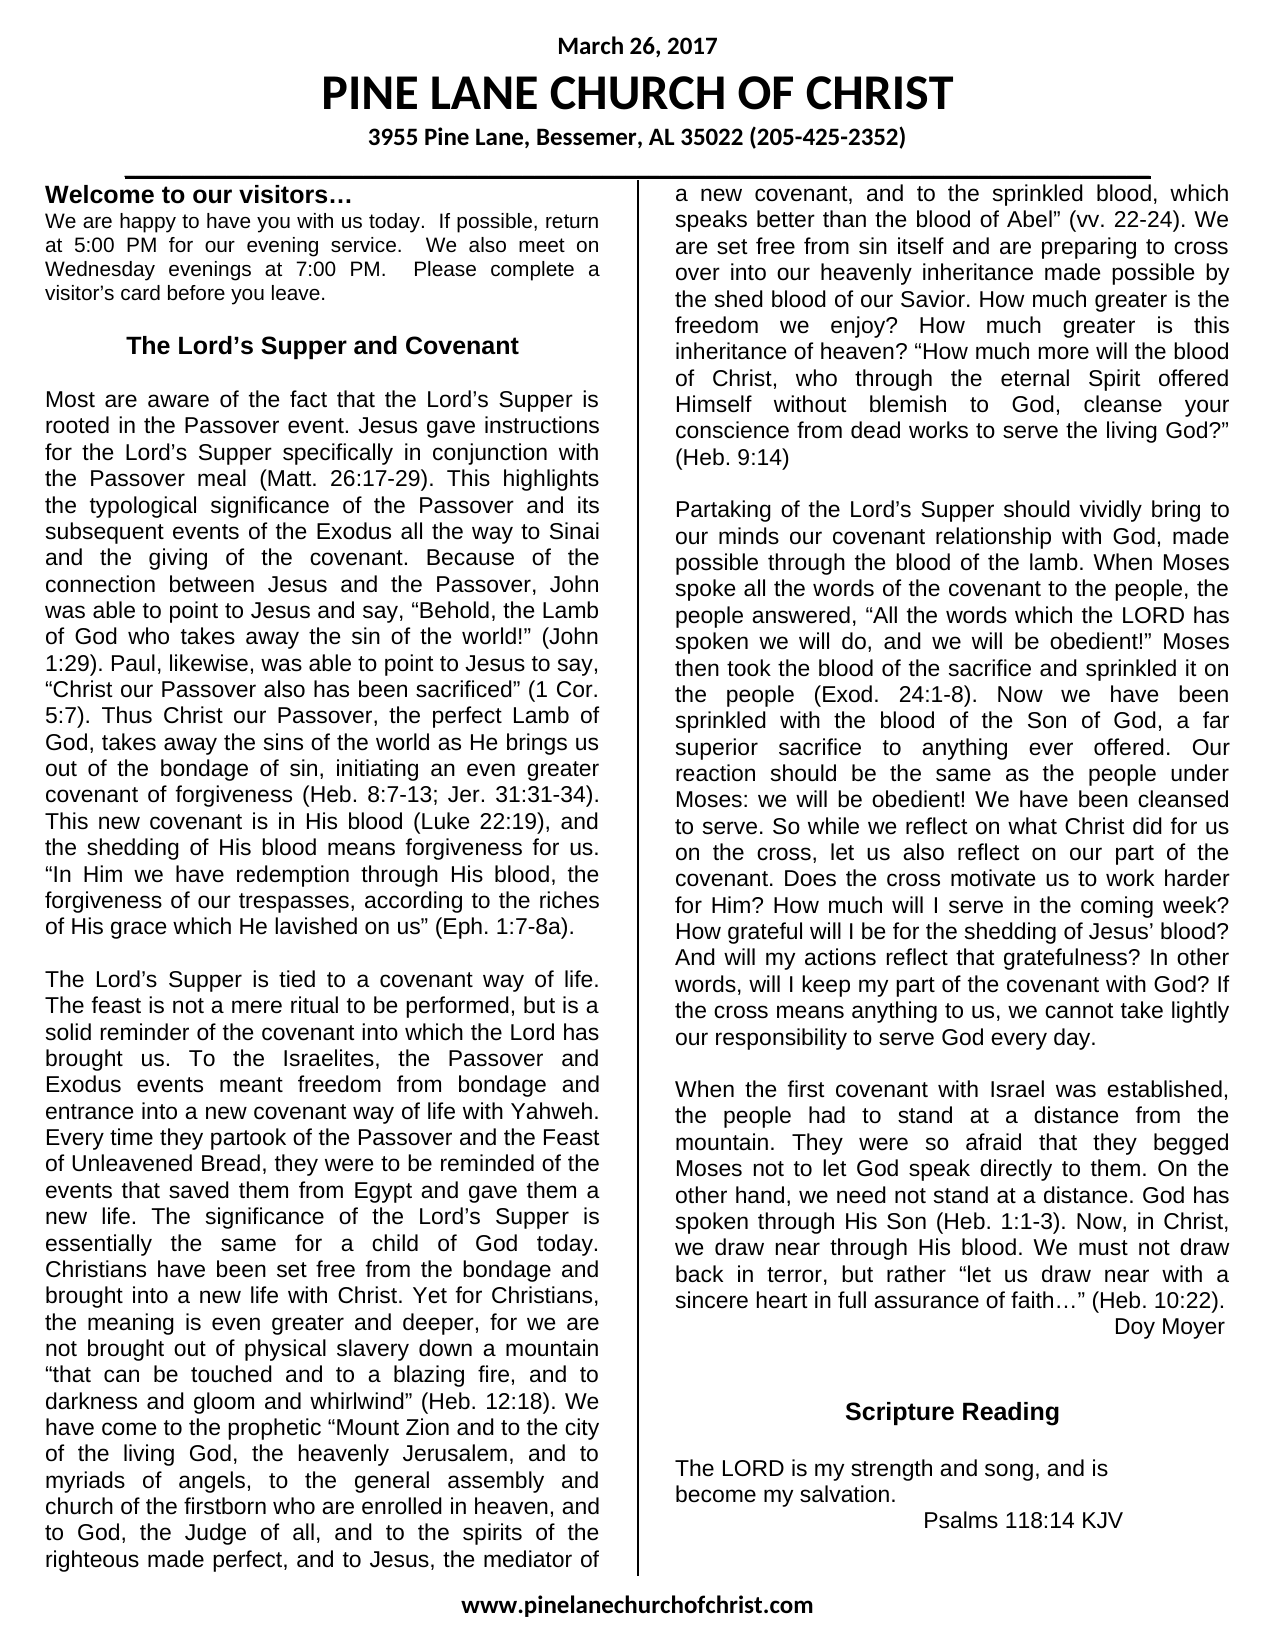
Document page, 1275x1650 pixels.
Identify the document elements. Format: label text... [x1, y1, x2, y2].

text The LORD is my strength and song, and is [675, 1455, 1230, 1481]
text The Lord’s Supper is tied to a covenant way of life. The feast is not a mere ritual to be performed, but is a solid reminder of the covenant into which the Lord has brought us. To the Israelites, the Passover and Exodus events meant freedom from bondage and entrance into a new covenant way of life with Yahweh. Every time they partook of the Passover and the Feast of Unleavened Bread, they were to be reminded of the events that saved them from Egypt and gave them a new life. The significance of the Lord’s Supper is essentially the same for a child of God today. Christians have been set free from the bondage and brought into a new life with Christ. Yet for Christians, the meaning is even greater and deeper, for we are not brought out of physical slavery down a mountain “that can be touched and to a blazing fire, and to darkness and gloom and whirlwind” (Heb. 12:18). We have come to the prophetic “Mount Zion and to the city of the living God, the heavenly Jerusalem, and to myriads of angels, to the general assembly and church of the firstborn who are enrolled in heaven, and to God, the Judge of all, and to the spirits of the righteous made perfect, and to Jesus, the mediator of a new covenant, and to the sprinkled blood, which speaks better than the blood of Abel” (vv. 22-24). We are set free from sin itself and are preparing to cross over into our heavenly inheritance made possible by the shed blood of our Savior. How much greater is the freedom we enjoy? How much greater is this inheritance of heaven? “How much more will the blood of Christ, who through the eternal Spirit offered Himself without blemish to God, cleanse your conscience from dead works to serve the living God?” (Heb. 9:14) [675, 180, 1230, 470]
text become my salvation. [675, 1481, 1230, 1507]
text Scripture Reading [675, 1397, 1230, 1426]
text We are happy to have you with us today. If possible, return at 5:00 PM for our evening service. We also meet on Wednesday evenings at 7:00 PM. Please complete a visitor’s card before you leave. [45, 209, 600, 305]
text The Lord’s Supper and Covenant [45, 331, 600, 360]
text Psalms 118:14 KJV [675, 1507, 1230, 1534]
text Partaking of the Lord’s Supper should vividly bring to our minds our covenant relationship with God, made possible through the blood of the lamb. When Moses spoke all the words of the covenant to the people, the people answered, “All the words which the LORD has spoken we will do, and we will be obedient!” Moses then took the blood of the sacrifice and sprinkled it on the people (Exod. 24:1-8). Now we have been sprinkled with the blood of the Son of God, a far superior sacrifice to anything ever offered. Our reaction should be the same as the people under Moses: we will be obedient! We have been cleansed to serve. So while we reflect on what Christ did for us on the cross, let us also reflect on our part of the covenant. Does the cross motivate us to work harder for Him? How much will I serve in the coming week? How grateful will I be for the shedding of Jesus’ blood? And will my actions reflect that gratefulness? In other words, will I keep my part of the covenant with God? If the cross means anything to us, we cannot take lightly our responsibility to serve God every day. [675, 496, 1230, 1050]
text Doy Moyer [675, 1313, 1230, 1340]
text Welcome to our visitors… [45, 180, 600, 209]
text Most are aware of the fact that the Lord’s Supper is rooted in the Passover event. Jesus gave instructions for the Lord’s Supper specifically in conjunction with the Passover meal (Matt. 26:17-29). This highlights the typological significance of the Passover and its subsequent events of the Exodus all the way to Sinai and the giving of the covenant. Because of the connection between Jesus and the Passover, John was able to point to Jesus and say, “Behold, the Lamb of God who takes away the sin of the world!” (John 1:29). Paul, likewise, was able to point to Jesus to say, “Christ our Passover also has been sacrificed” (1 Cor. 5:7). Thus Christ our Passover, the perfect Lamb of God, takes away the sins of the world as He brings us out of the bondage of sin, initiating an even greater covenant of forgiveness (Heb. 8:7-13; Jer. 31:31-34). This new covenant is in His blood (Luke 22:19), and the shedding of His blood means forgiveness for us. “In Him we have redemption through His blood, the forgiveness of our trespasses, according to the riches of His grace which He lavished on us” (Eph. 1:7-8a). [45, 386, 600, 939]
text The Lord’s Supper is tied to a covenant way of life. The feast is not a mere ritual to be performed, but is a solid reminder of the covenant into which the Lord has brought us. To the Israelites, the Passover and Exodus events meant freedom from bondage and entrance into a new covenant way of life with Yahweh. Every time they partook of the Passover and the Feast of Unleavened Bread, they were to be reminded of the events that saved them from Egypt and gave them a new life. The significance of the Lord’s Supper is essentially the same for a child of God today. Christians have been set free from the bondage and brought into a new life with Christ. Yet for Christians, the meaning is even greater and deeper, for we are not brought out of physical slavery down a mountain “that can be touched and to a blazing fire, and to darkness and gloom and whirlwind” (Heb. 12:18). We have come to the prophetic “Mount Zion and to the city of the living God, the heavenly Jerusalem, and to myriads of angels, to the general assembly and church of the firstborn who are enrolled in heaven, and to God, the Judge of all, and to the spirits of the righteous made perfect, and to Jesus, the mediator of a new covenant, and to the sprinkled blood, which speaks better than the blood of Abel” (vv. 22-24). We are set free from sin itself and are preparing to cross over into our heavenly inheritance made possible by the shed blood of our Savior. How much greater is the freedom we enjoy? How much greater is this inheritance of heaven? “How much more will the blood of Christ, who through the eternal Spirit offered Himself without blemish to God, cleanse your conscience from dead works to serve the living God?” (Heb. 9:14) [45, 966, 600, 1572]
text When the first covenant with Israel was established, the people had to stand at a distance from the mountain. They were so afraid that they begged Moses not to let God speak directly to them. On the other hand, we need not stand at a distance. God has spoken through His Son (Heb. 1:1-3). Now, in Christ, we draw near through His blood. We must not draw back in terror, but rather “let us draw near with a sincere heart in full assurance of faith…” (Heb. 10:22). [675, 1076, 1230, 1313]
